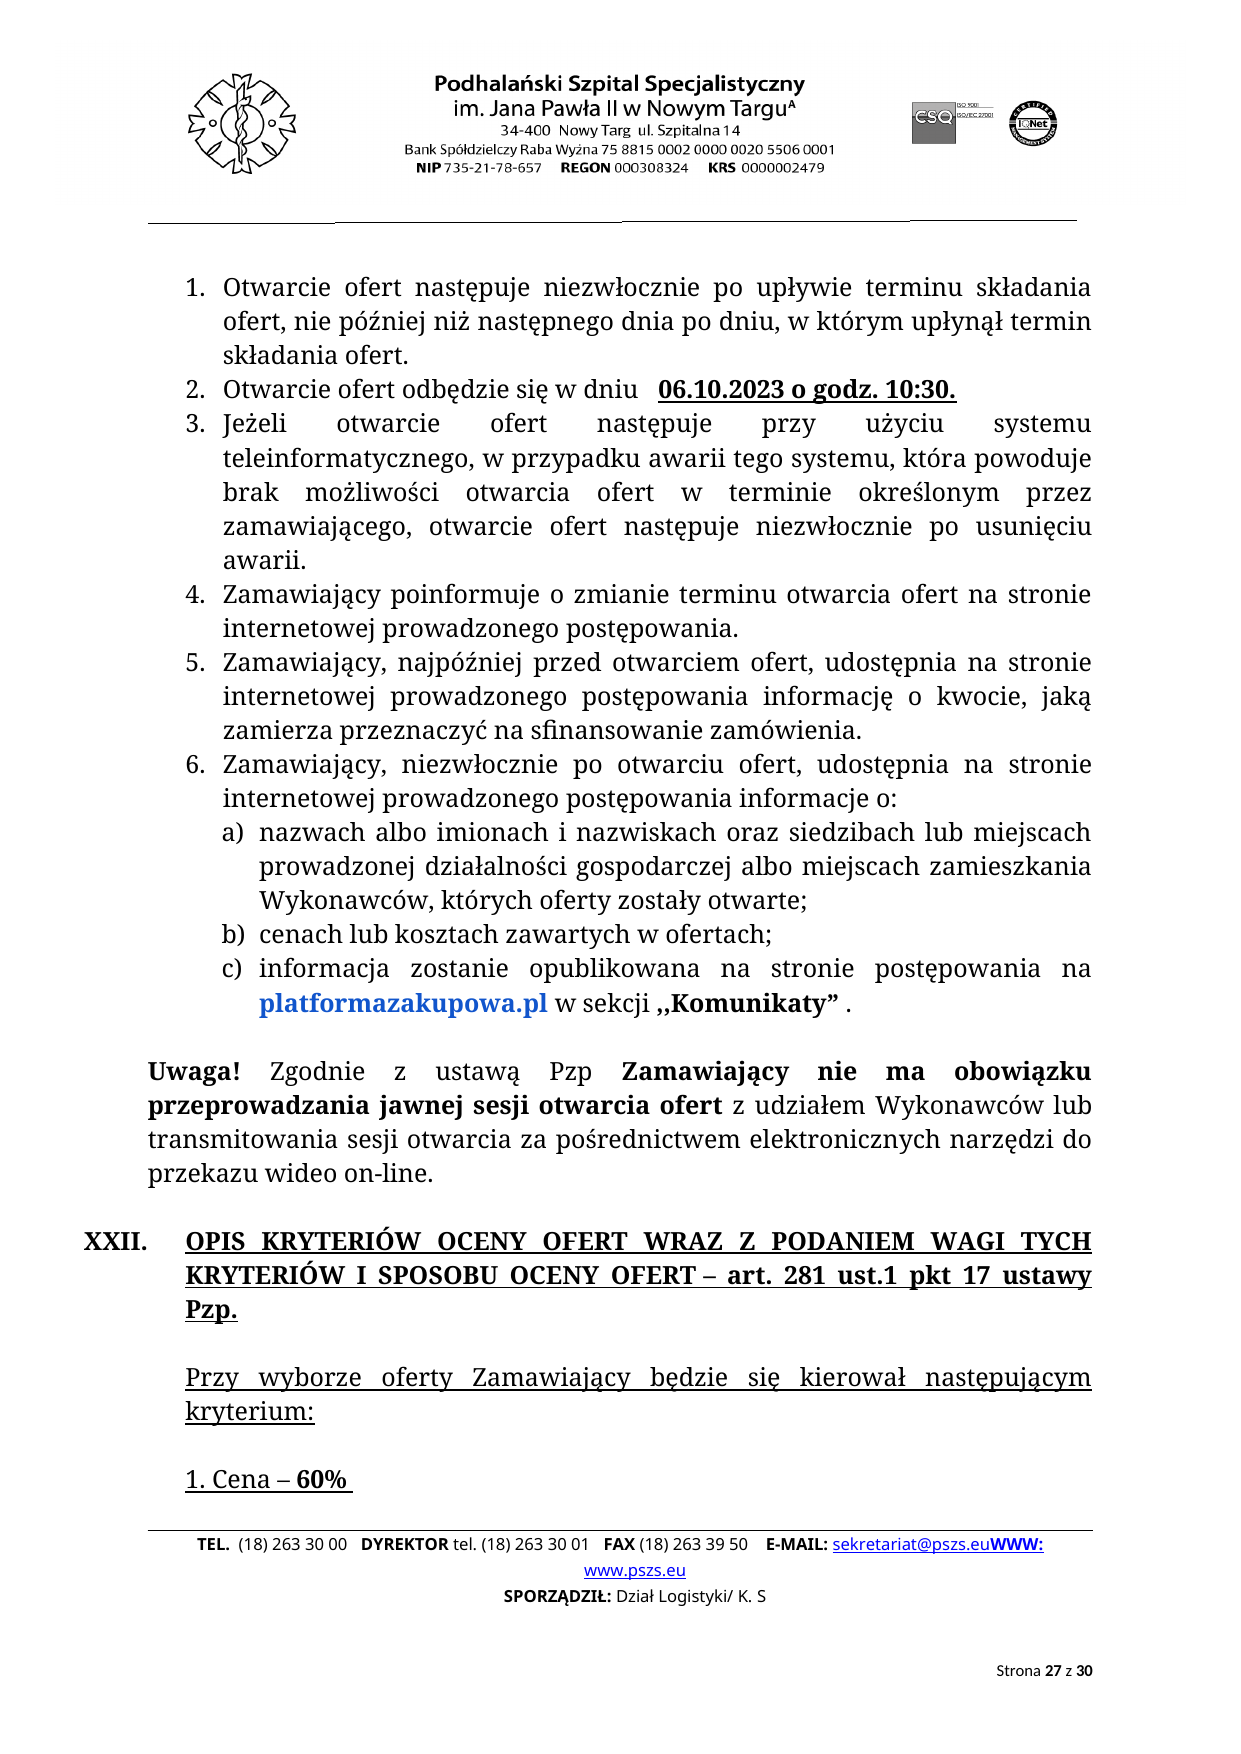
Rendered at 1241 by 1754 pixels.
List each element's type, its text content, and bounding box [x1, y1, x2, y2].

list 1. Cena – 60% [185, 1462, 1093, 1496]
list informacja zostanie opublikowana na stronie postępowania na platformazakupowa.pl w sekcji ,,Komunikaty” . [221, 951, 1093, 1019]
list cenach lub kosztach zawartych w ofertach; [221, 917, 1093, 951]
text Przy wyborze oferty Zamawiający będzie się kierował następującym kryterium: [185, 1360, 1093, 1428]
list Otwarcie ofert następuje niezwłocznie po upływie terminu składania ofert, nie później niż następnego dnia po dniu, w którym upłynął termin składania ofert. [185, 270, 1093, 372]
list Zamawiający, niezwłocznie po otwarciu ofert, udostępnia na stronie internetowej prowadzonego postępowania informacje o: [185, 747, 1093, 815]
list Otwarcie ofert odbędzie się w dniu 06.10.2023 o godz. 10:30. [185, 372, 1093, 406]
text Uwaga! Zgodnie z ustawą Pzp Zamawiający nie ma obowiązku przeprowadzania jawnej sesji otwarcia ofert z udziałem Wykonawców lub transmitowania sesji otwarcia za pośrednictwem elektronicznych narzędzi do przekazu wideo on-line. [148, 1053, 1093, 1189]
list Jeżeli otwarcie ofert następuje przy użyciu systemu teleinformatycznego, w przypadku awarii tego systemu, która powoduje brak możliwości otwarcia ofert w terminie określonym przez zamawiającego, otwarcie ofert następuje niezwłocznie po usunięciu awarii. [185, 406, 1093, 576]
picture [54, 40, 1186, 205]
list Zamawiający, najpóźniej przed otwarciem ofert, udostępnia na stronie internetowej prowadzonego postępowania informację o kwocie, jaką zamierza przeznaczyć na sfinansowanie zamówienia. [185, 644, 1093, 747]
list Zamawiający poinformuje o zmianie terminu otwarcia ofert na stronie internetowej prowadzonego postępowania. [185, 576, 1093, 644]
list nazwach albo imionach i nazwiskach oraz siedzibach lub miejscach prowadzonej działalności gospodarczej albo miejscach zamieszkania Wykonawców, których oferty zostały otwarte; [221, 815, 1093, 917]
list OPIS KRYTERIÓW OCENY OFERT WRAZ Z PODANIEM WAGI TYCH KRYTERIÓW I SPOSOBU OCENY OFERT – art. 281 ust.1 pkt 17 ustawy Pzp. [148, 1224, 1093, 1326]
